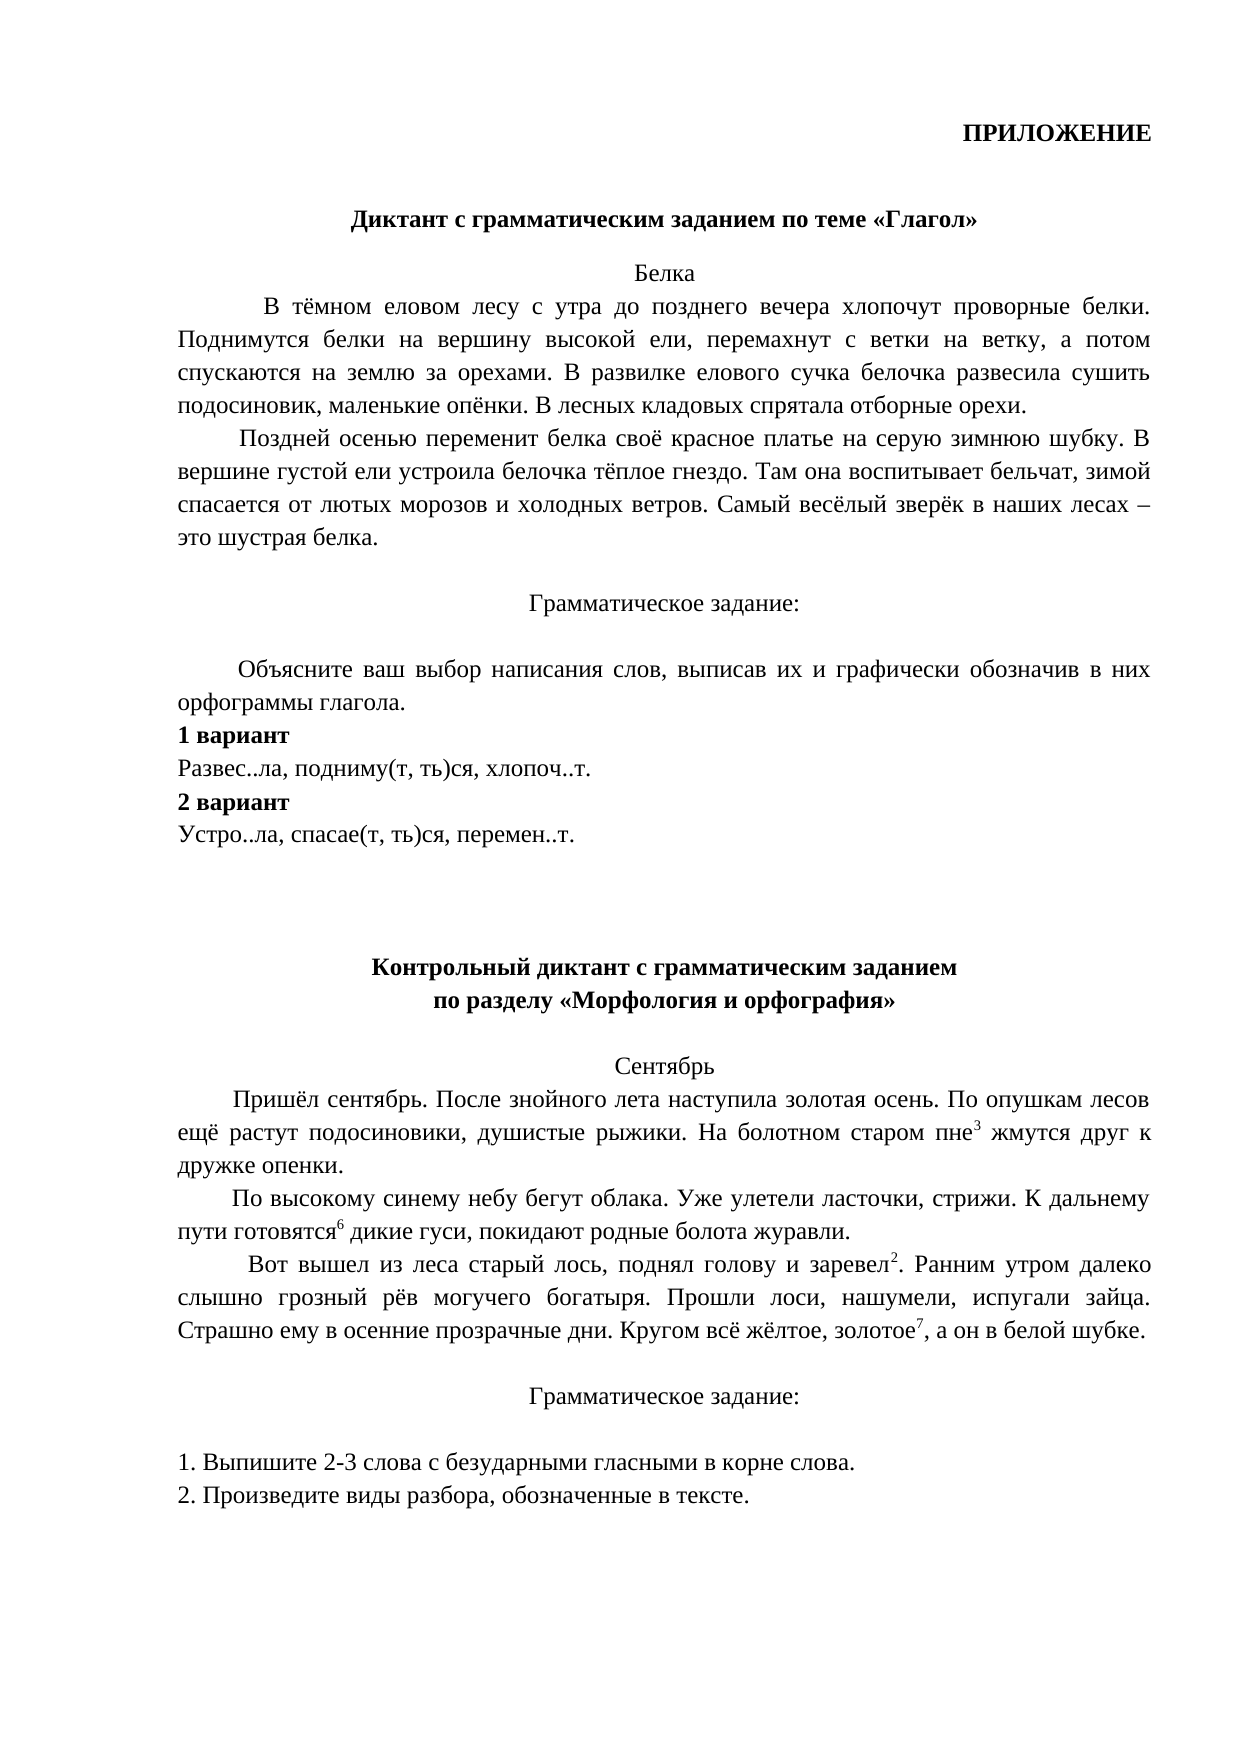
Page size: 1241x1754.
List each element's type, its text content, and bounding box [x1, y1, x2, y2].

text Вот вышел из леса старый лось, поднял голову и заревел2. Ранним утром далеко слышно грозный рёв могучего богатыря. Прошли лоси, нашумели, испугали зайца. Страшно ему в осенние прозрачные дни. Кругом всё жёлтое, золотое7, а он в белой шубке. [177, 1249, 1152, 1344]
text по разделу «Морфология и орфография» [177, 985, 1152, 1013]
text Белка [177, 258, 1152, 287]
text Развес..ла, подниму(т, ть)ся, хлопоч..т. [177, 753, 1152, 782]
text 2 вариант [177, 787, 1152, 815]
text 1 вариант [177, 721, 1152, 749]
text По высокому синему небу бегут облака. Уже улетели ласточки, стрижи. К дальнему пути готовятся6 дикие гуси, покидают родные болота журавли. [177, 1183, 1152, 1244]
text Поздней осенью переменит белка своё красное платье на серую зимнюю шубку. В вершине густой ели устроила белочка тёплое гнездо. Там она воспитывает бельчат, зимой спасается от лютых морозов и холодных ветров. Самый весёлый зверёк в наших лесах – это шустрая белка. [177, 423, 1152, 551]
text Устро..ла, спасае(т, ть)ся, перемен..т. [177, 819, 1152, 848]
text Диктант с грамматическим заданием по теме «Глагол» [177, 204, 1152, 233]
text ПРИЛОЖЕНИЕ [177, 118, 1152, 147]
text Контрольный диктант с грамматическим заданием [177, 952, 1152, 980]
text Пришёл сентябрь. После знойного лета наступила золотая осень. По опушкам лесов ещё растут подосиновики, душистые рыжики. На болотном старом пне3 жмутся друг к дружке опенки. [177, 1084, 1152, 1178]
text Объясните ваш выбор написания слов, выписав их и графически обозначив в них орфограммы глагола. [177, 654, 1152, 716]
text В тёмном еловом лесу с утра до позднего вечера хлопочут проворные белки. Поднимутся белки на вершину высокой ели, перемахнут с ветки на ветку, а потом спускаются на землю за орехами. В развилке елового сучка белочка развесила сушить подосиновик, маленькие опёнки. В лесных кладовых спрятала отборные орехи. [177, 291, 1152, 419]
text Грамматическое задание: [177, 1381, 1152, 1410]
text 1. Выпишите 2-3 слова с безударными гласными в корне слова. [177, 1447, 1152, 1476]
text Грамматическое задание: [177, 588, 1152, 617]
text 2. Произведите виды разбора, обозначенные в тексте. [177, 1480, 1152, 1509]
text Сентябрь [177, 1051, 1152, 1079]
